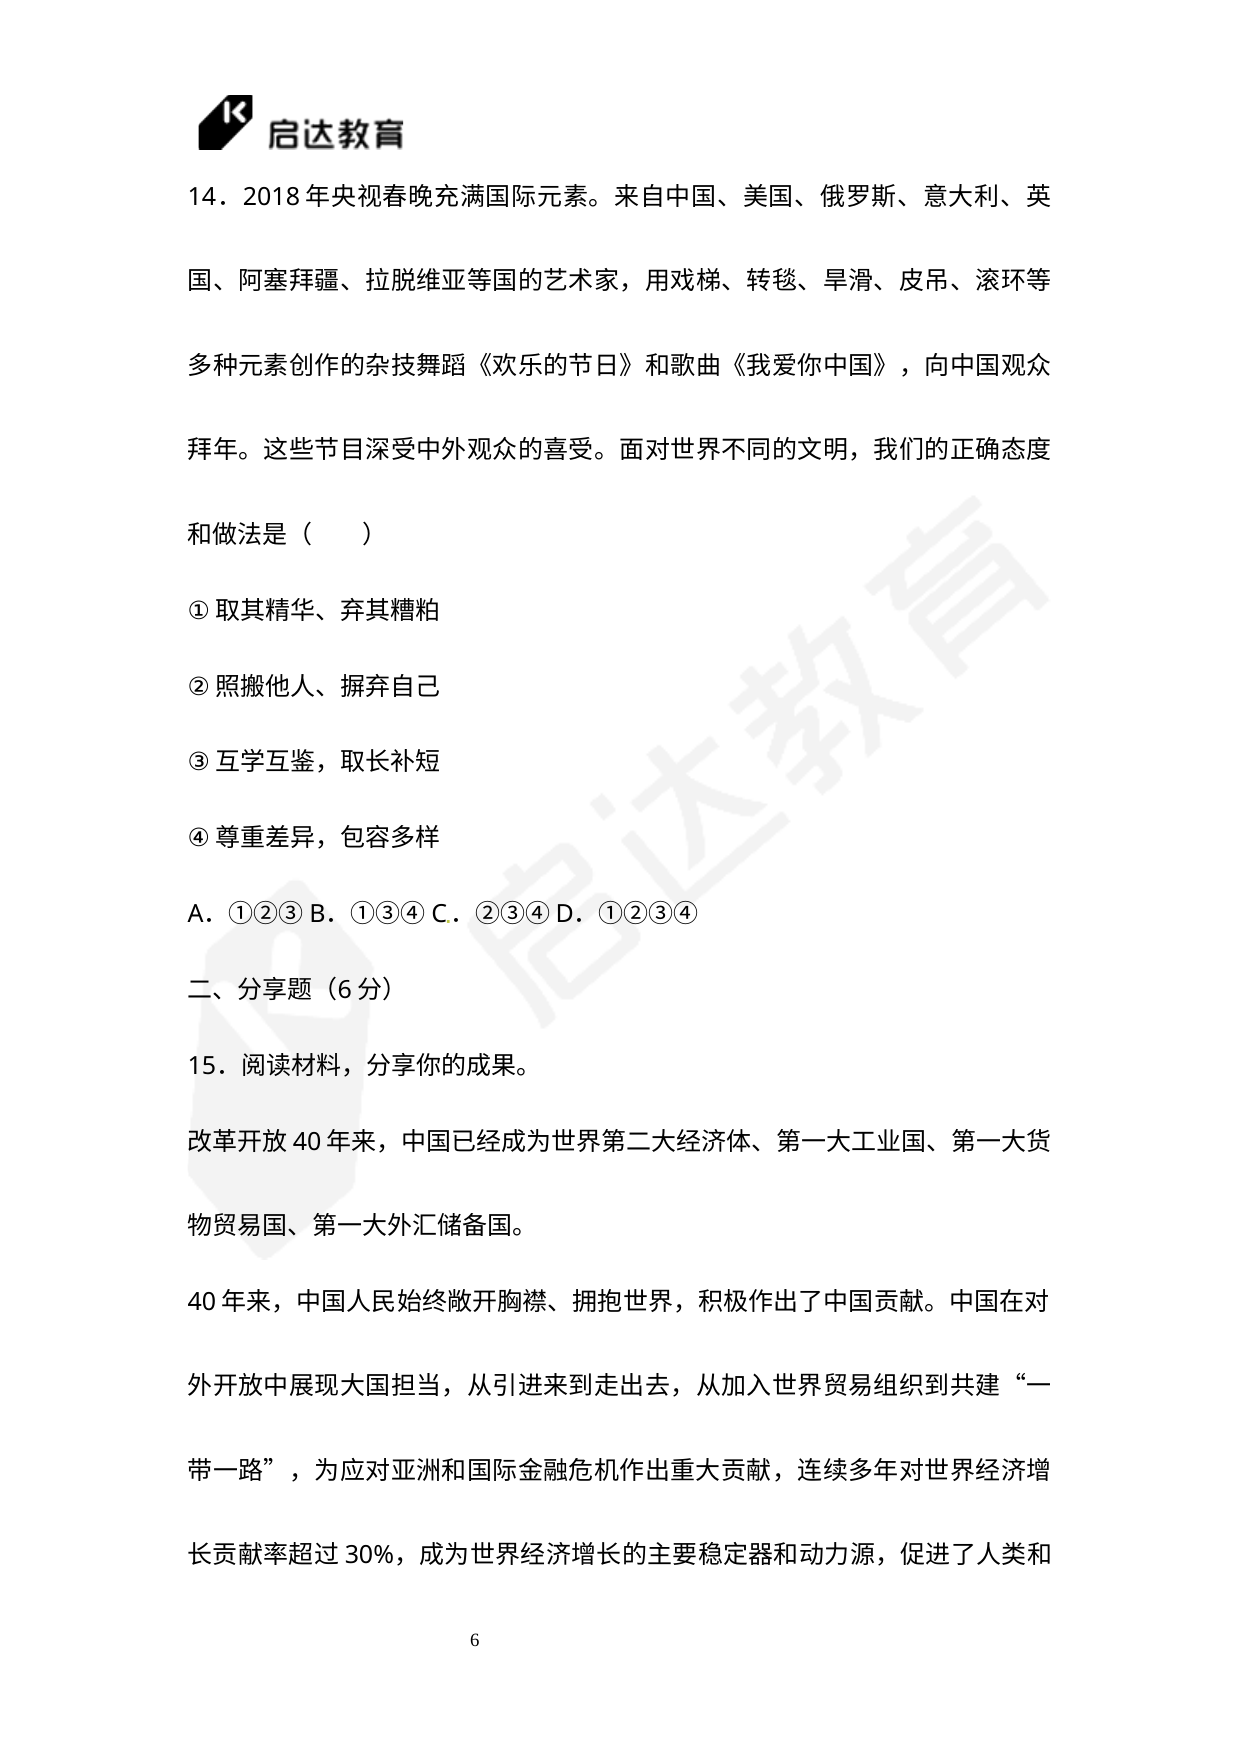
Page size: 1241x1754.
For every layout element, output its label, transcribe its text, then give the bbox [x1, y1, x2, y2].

text 15．阅读材料，分享你的成果。 [187, 1031, 1053, 1096]
text ①取其精华、弃其糟粕 [187, 576, 1053, 641]
text 二、分享题（6分） [187, 955, 1053, 1020]
text 改革开放40年来，中国已经成为世界第二大经济体、第一大工业国、第一大货物贸易国、第一大外汇储备国。 [187, 1107, 1053, 1256]
text 40年来，中国人民始终敞开胸襟、拥抱世界，积极作出了中国贡献。中国在对外开放中展现大国担当，从引进来到走出去，从加入世界贸易组织到共建“一带一路”，为应对亚洲和国际金融危机作出重大贡献，连续多年对世界经济增长贡献率超过30%，成为世界经济增长的主要稳定器和动力源，促进了人类和平与发展的崇高事业。 [187, 1267, 1053, 1585]
text ③互学互鉴，取长补短 [187, 727, 1053, 792]
text 14．2018年央视春晚充满国际元素。来自中国、美国、俄罗斯、意大利、英国、阿塞拜疆、拉脱维亚等国的艺术家，用戏梯、转毯、旱滑、皮吊、滚环等多种元素创作的杂技舞蹈《欢乐的节日》和歌曲《我爱你中国》，向中国观众拜年。这些节目深受中外观众的喜受。面对世界不同的文明，我们的正确态度和做法是（ ） [187, 162, 1053, 565]
text ④尊重差异，包容多样 [187, 803, 1053, 868]
text ②照搬他人、摒弃自己 [187, 652, 1053, 717]
picture [198, 95, 404, 150]
text A．①②③ B．①③④ C．②③④ D．①②③④ [187, 879, 1053, 944]
